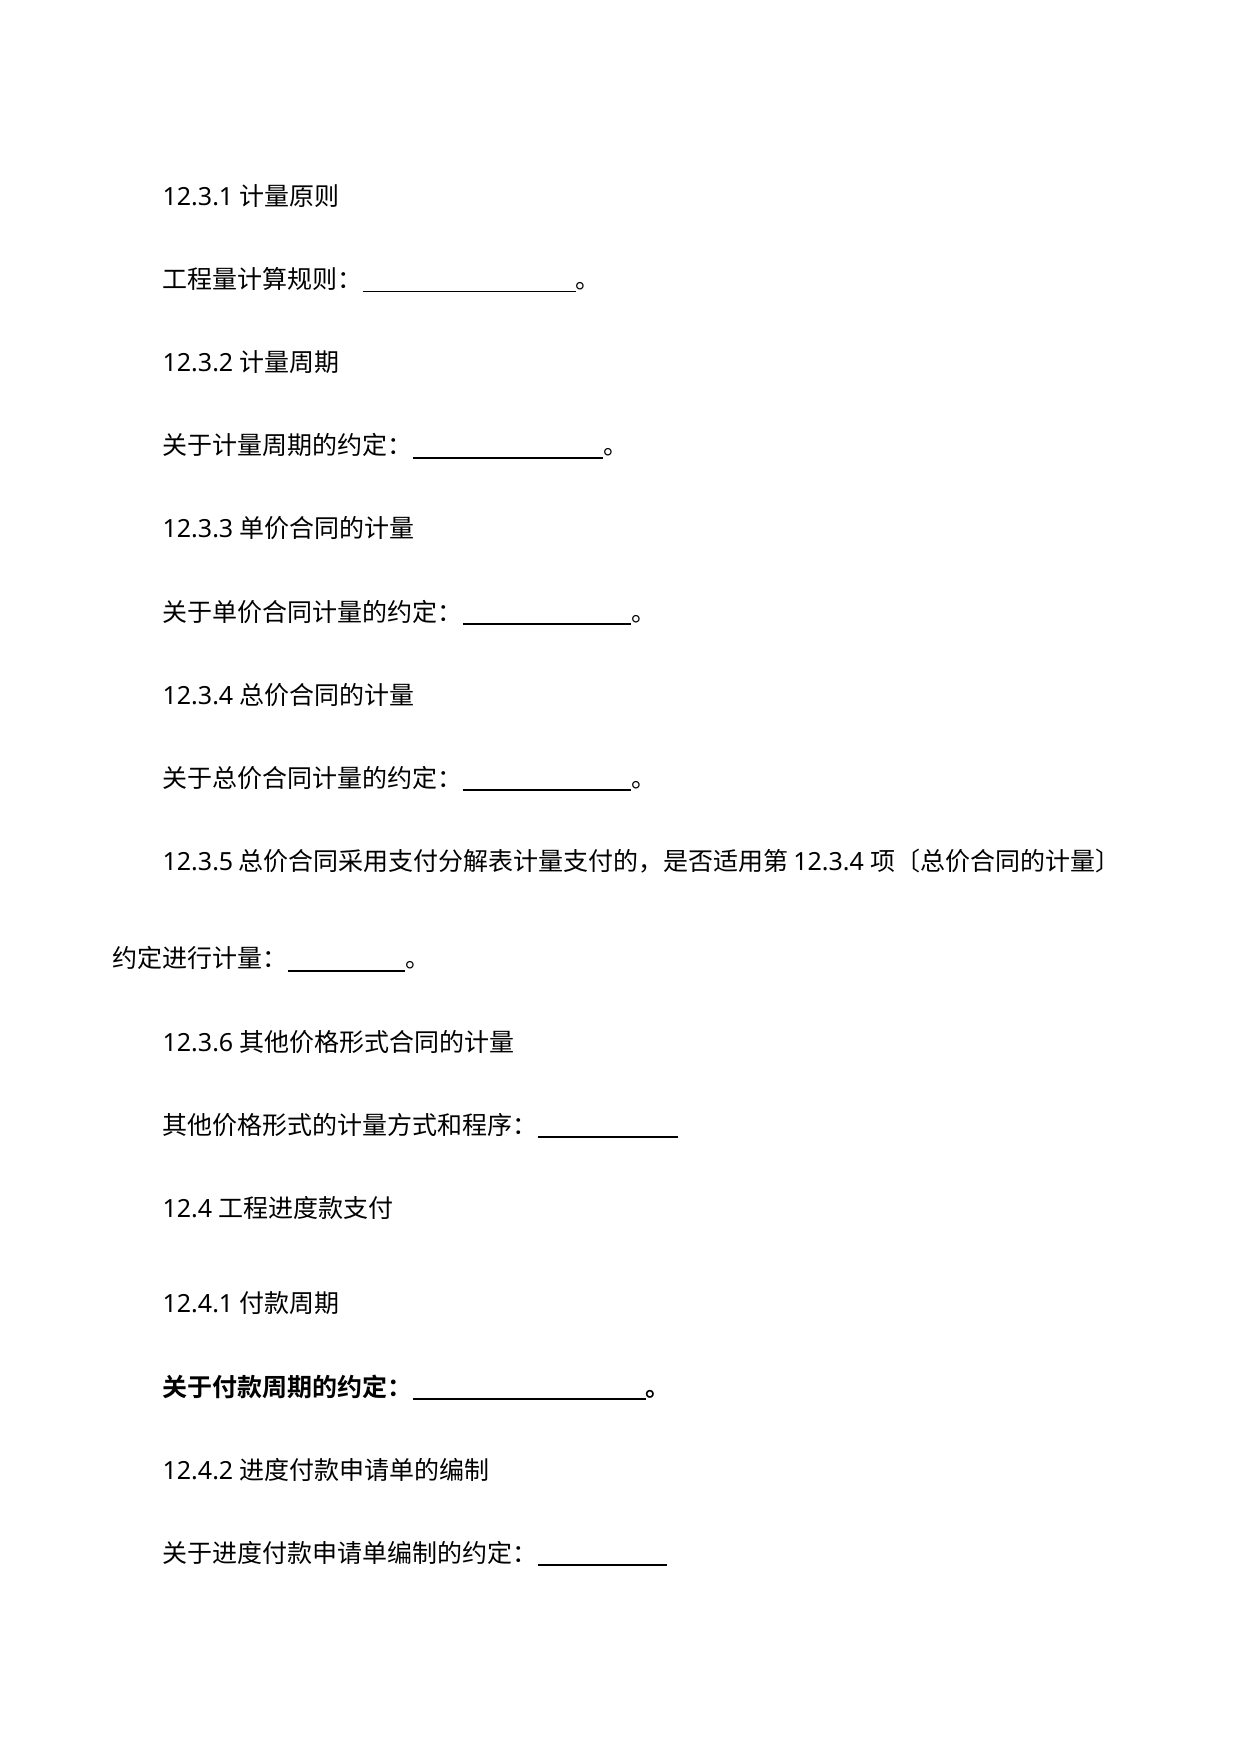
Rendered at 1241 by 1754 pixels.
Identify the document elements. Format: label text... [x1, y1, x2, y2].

text 12.3.6 其他价格形式合同的计量 [112, 1008, 1128, 1073]
text 12.4 工程进度款支付 [112, 1174, 1128, 1239]
text 关于计量周期的约定： 。 [112, 411, 1128, 476]
text 关于进度付款申请单编制的约定： [112, 1519, 1128, 1584]
text 12.3.2 计量周期 [112, 328, 1128, 393]
text 关于付款周期的约定： 。 [112, 1353, 1128, 1418]
text 12.4.2 进度付款申请单的编制 [112, 1436, 1128, 1501]
text 12.3.5总价合同采用支付分解表计量支付的，是否适用第12.3.4 项〔总价合同的计量〕约定进行计量： 。 [112, 827, 1128, 989]
text 工程量计算规则： 。 [112, 245, 1128, 310]
text 12.3.4 总价合同的计量 [112, 661, 1128, 726]
text 关于单价合同计量的约定： 。 [112, 578, 1128, 643]
text 12.3.1 计量原则 [112, 162, 1128, 227]
text 关于总价合同计量的约定： 。 [112, 744, 1128, 809]
text 其他价格形式的计量方式和程序： [112, 1091, 1128, 1156]
text 12.4.1 付款周期 [112, 1269, 1128, 1334]
text 12.3.3 单价合同的计量 [112, 494, 1128, 559]
